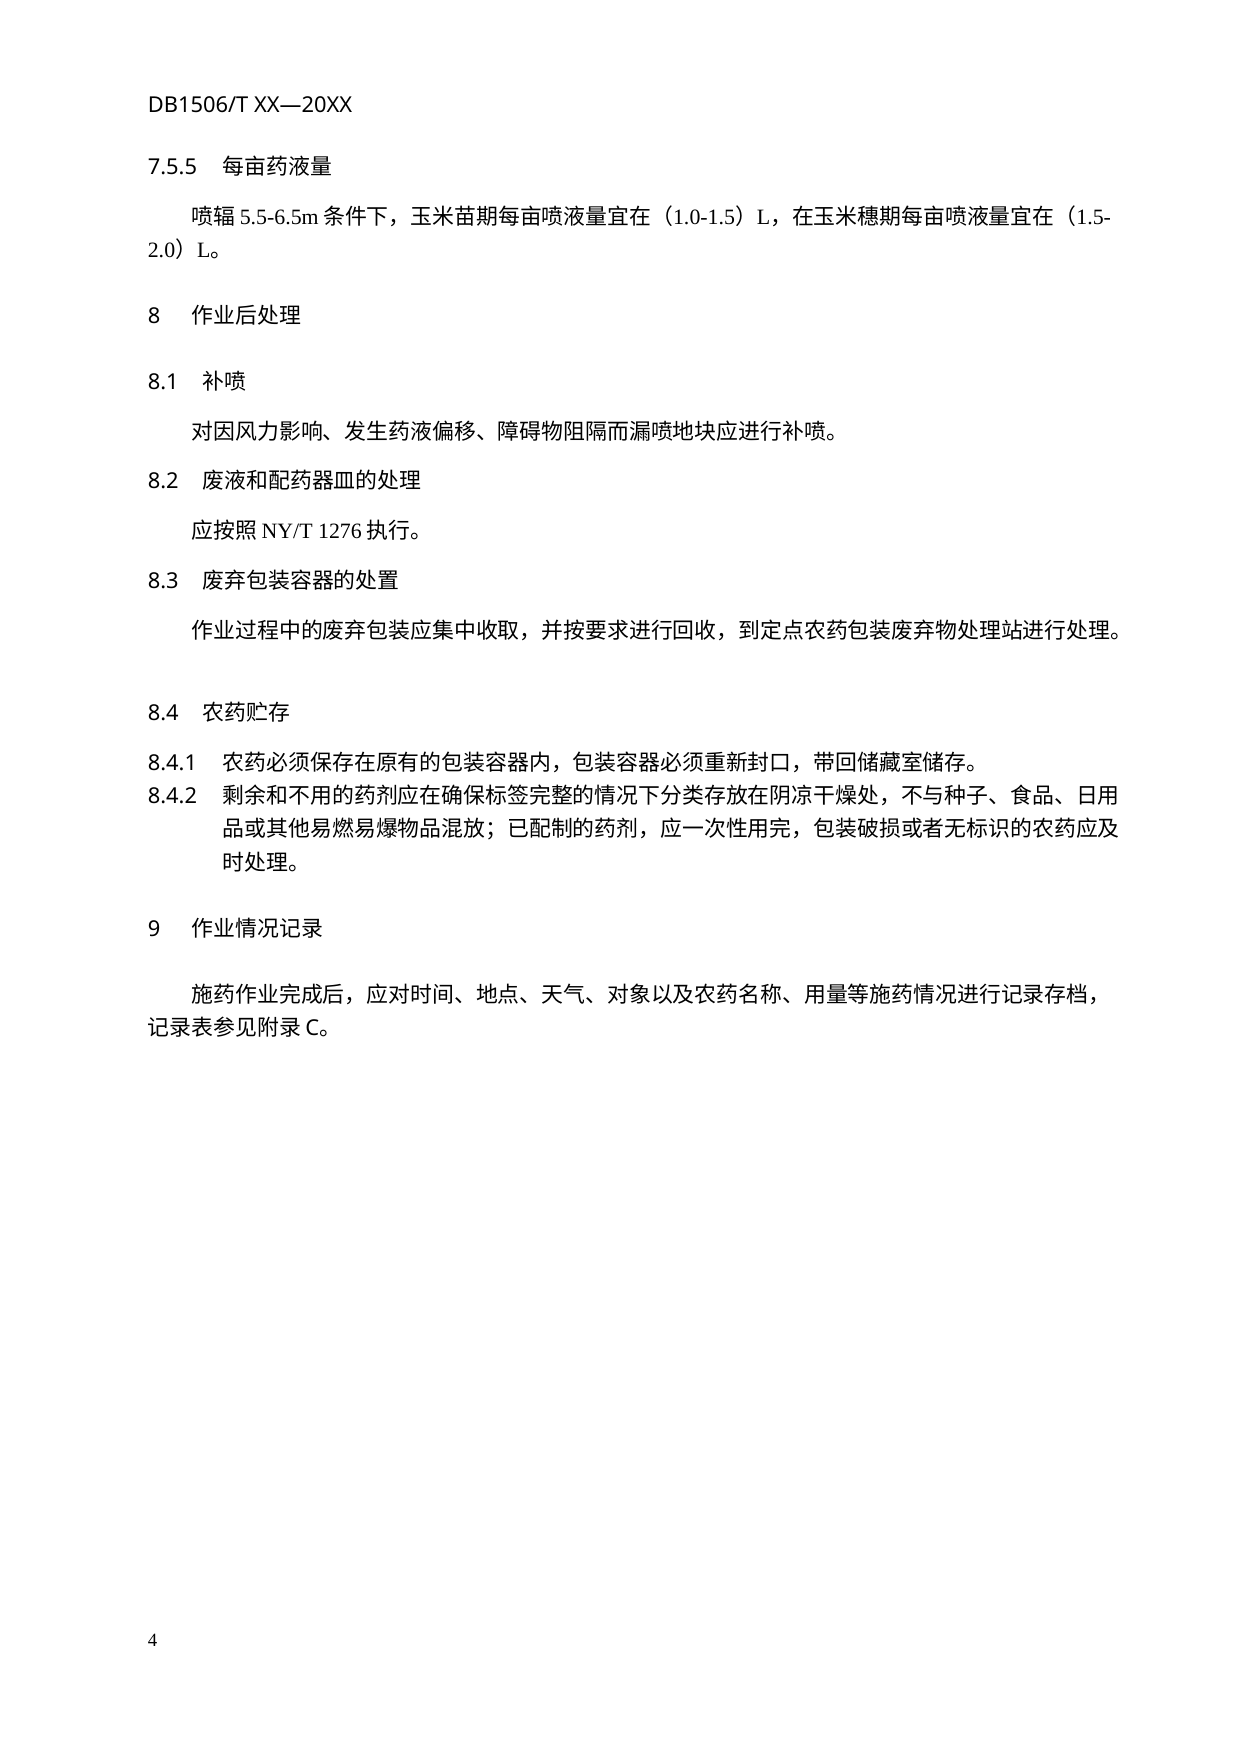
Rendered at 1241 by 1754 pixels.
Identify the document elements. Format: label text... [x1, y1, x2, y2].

list 补喷 [148, 363, 1122, 397]
list 废弃包装容器的处置 [148, 562, 1122, 595]
list 废液和配药器皿的处理 [148, 463, 1122, 496]
text 应按照NY/T 1276执行。 [148, 513, 1122, 546]
text 施药作业完成后，应对时间、地点、天气、对象以及农药名称、用量等施药情况进行记录存档， 记录表参见附录C。 [148, 976, 1122, 1043]
list 农药贮存 [148, 695, 1122, 728]
list 作业情况记录 [148, 910, 1122, 943]
text 对因风力影响、发生药液偏移、障碍物阻隔而漏喷地块应进行补喷。 [148, 413, 1122, 446]
list 农药必须保存在原有的包装容器内，包装容器必须重新封口，带回储藏室储存。 [148, 744, 1122, 778]
text 喷辐5.5-6.5m条件下，玉米苗期每亩喷液量宜在（1.0-1.5）L，在玉米穗期每亩喷液量宜在（1.5-2.0）L。 [148, 198, 1122, 264]
list 作业后处理 [148, 297, 1122, 330]
text 作业过程中的废弃包装应集中收取，并按要求进行回收，到定点农药包装废弃物处理站进行处理。 [148, 612, 1122, 678]
list 剩余和不用的药剂应在确保标签完整的情况下分类存放在阴凉干燥处，不与种子、食品、日用品或其他易燃易爆物品混放；已配制的药剂，应一次性用完，包装破损或者无标识的农药应及时处理。 [148, 778, 1122, 877]
list 每亩药液量 [148, 148, 1122, 181]
